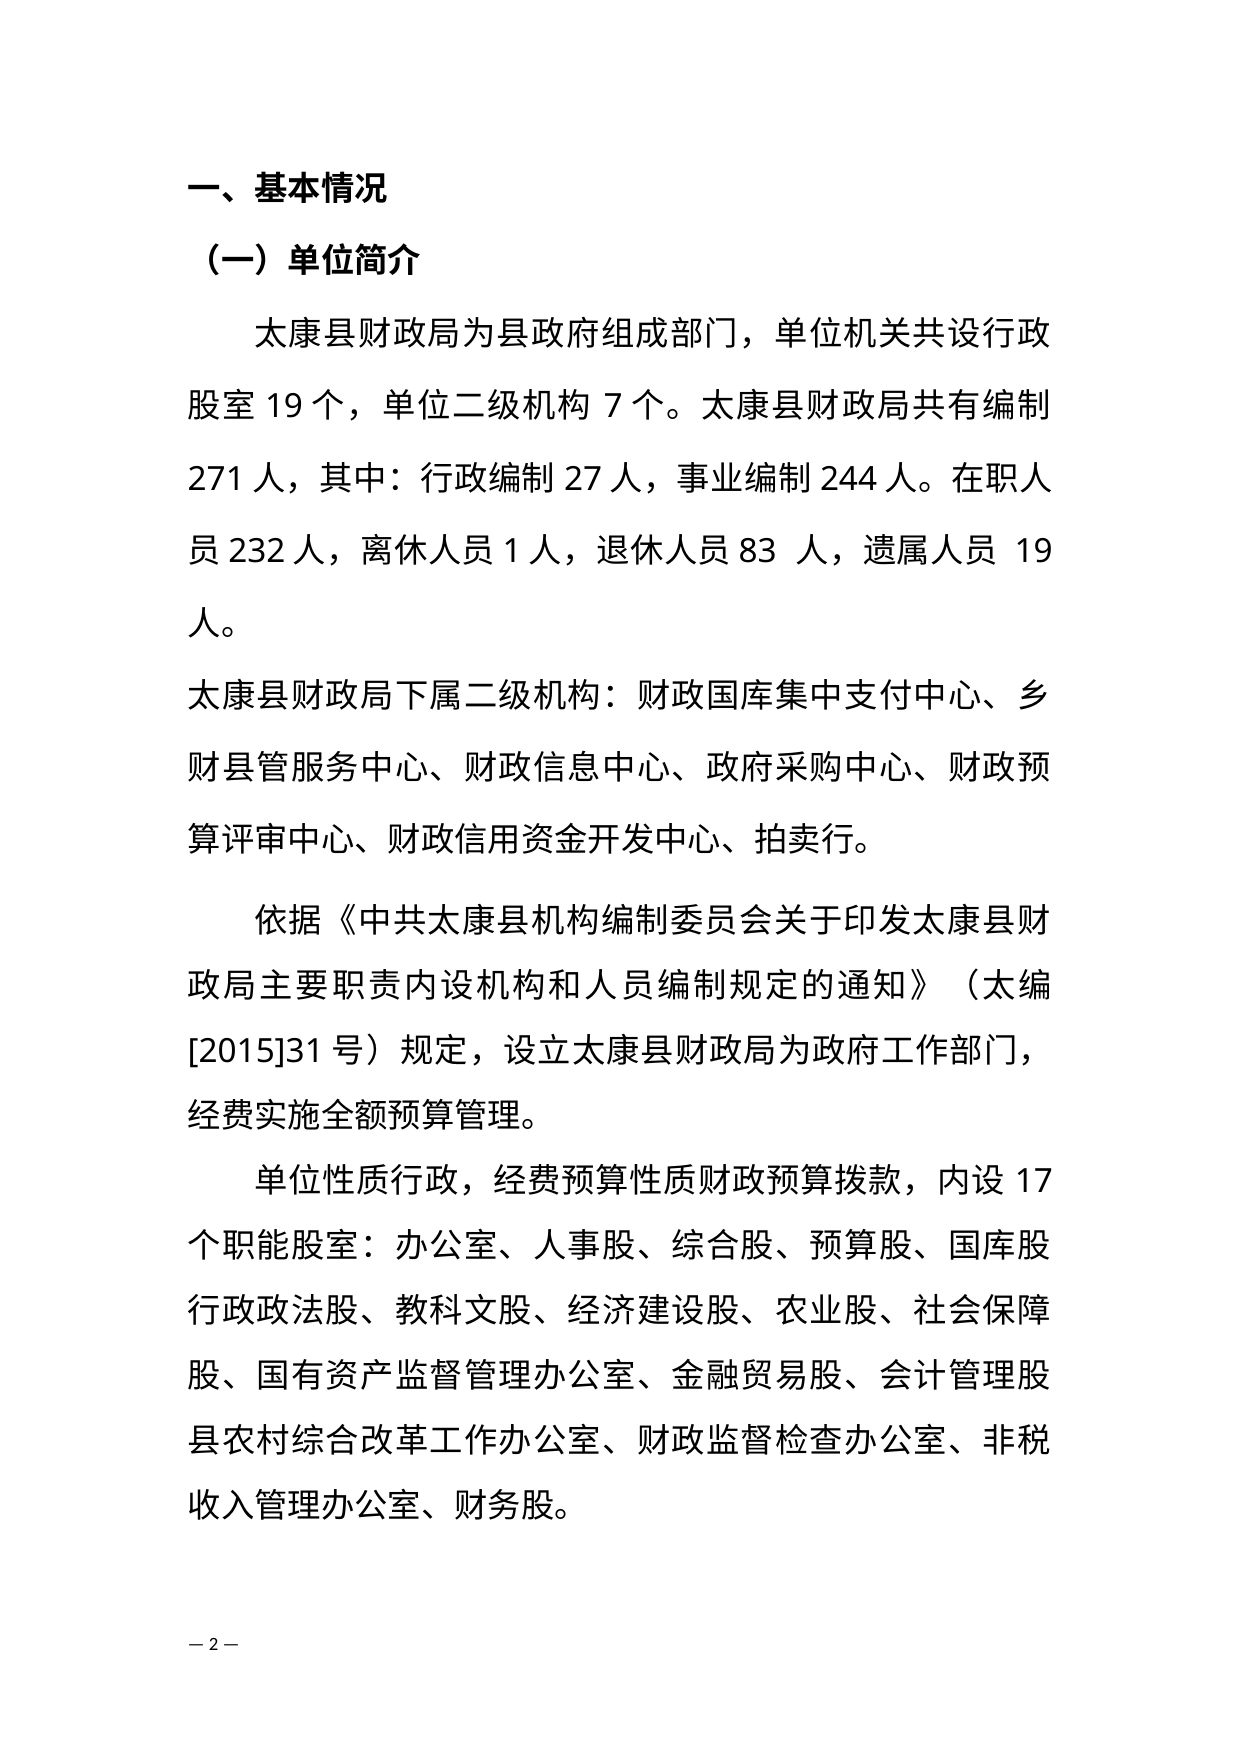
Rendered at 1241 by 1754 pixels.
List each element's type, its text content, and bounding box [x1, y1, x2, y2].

text 依据《中共太康县机构编制委员会关于印发太康县财政局主要职责内设机构和人员编制规定的通知》（太编[2015]31号）规定，设立太康县财政局为政府工作部门，经费实施全额预算管理。 [187, 886, 1053, 1146]
subtitle 太康县财政局下属二级机构：财政国库集中支付中心、乡财县管服务中心、财政信息中心、政府采购中心、财政预算评审中心、财政信用资金开发中心、拍卖行。 [187, 669, 1053, 861]
subtitle 太康县财政局为县政府组成部门，单位机关共设行政股室19个，单位二级机构 7个。太康县财政局共有编制 271人，其中：行政编制 27人，事业编制 244人。在职人员232人，离休人员1人，退休人员83 人，遗属人员 19人。 [187, 307, 1053, 644]
subtitle 一、基本情况 [187, 162, 1053, 210]
text 单位性质行政，经费预算性质财政预算拨款，内设17个职能股室：办公室、人事股、综合股、预算股、国库股、行政政法股、教科文股、经济建设股、农业股、社会保障股、国有资产监督管理办公室、金融贸易股、会计管理股、县农村综合改革工作办公室、财政监督检查办公室、非税收入管理办公室、财务股。 [187, 1146, 1053, 1536]
subtitle （一）单位简介 [187, 234, 1053, 282]
